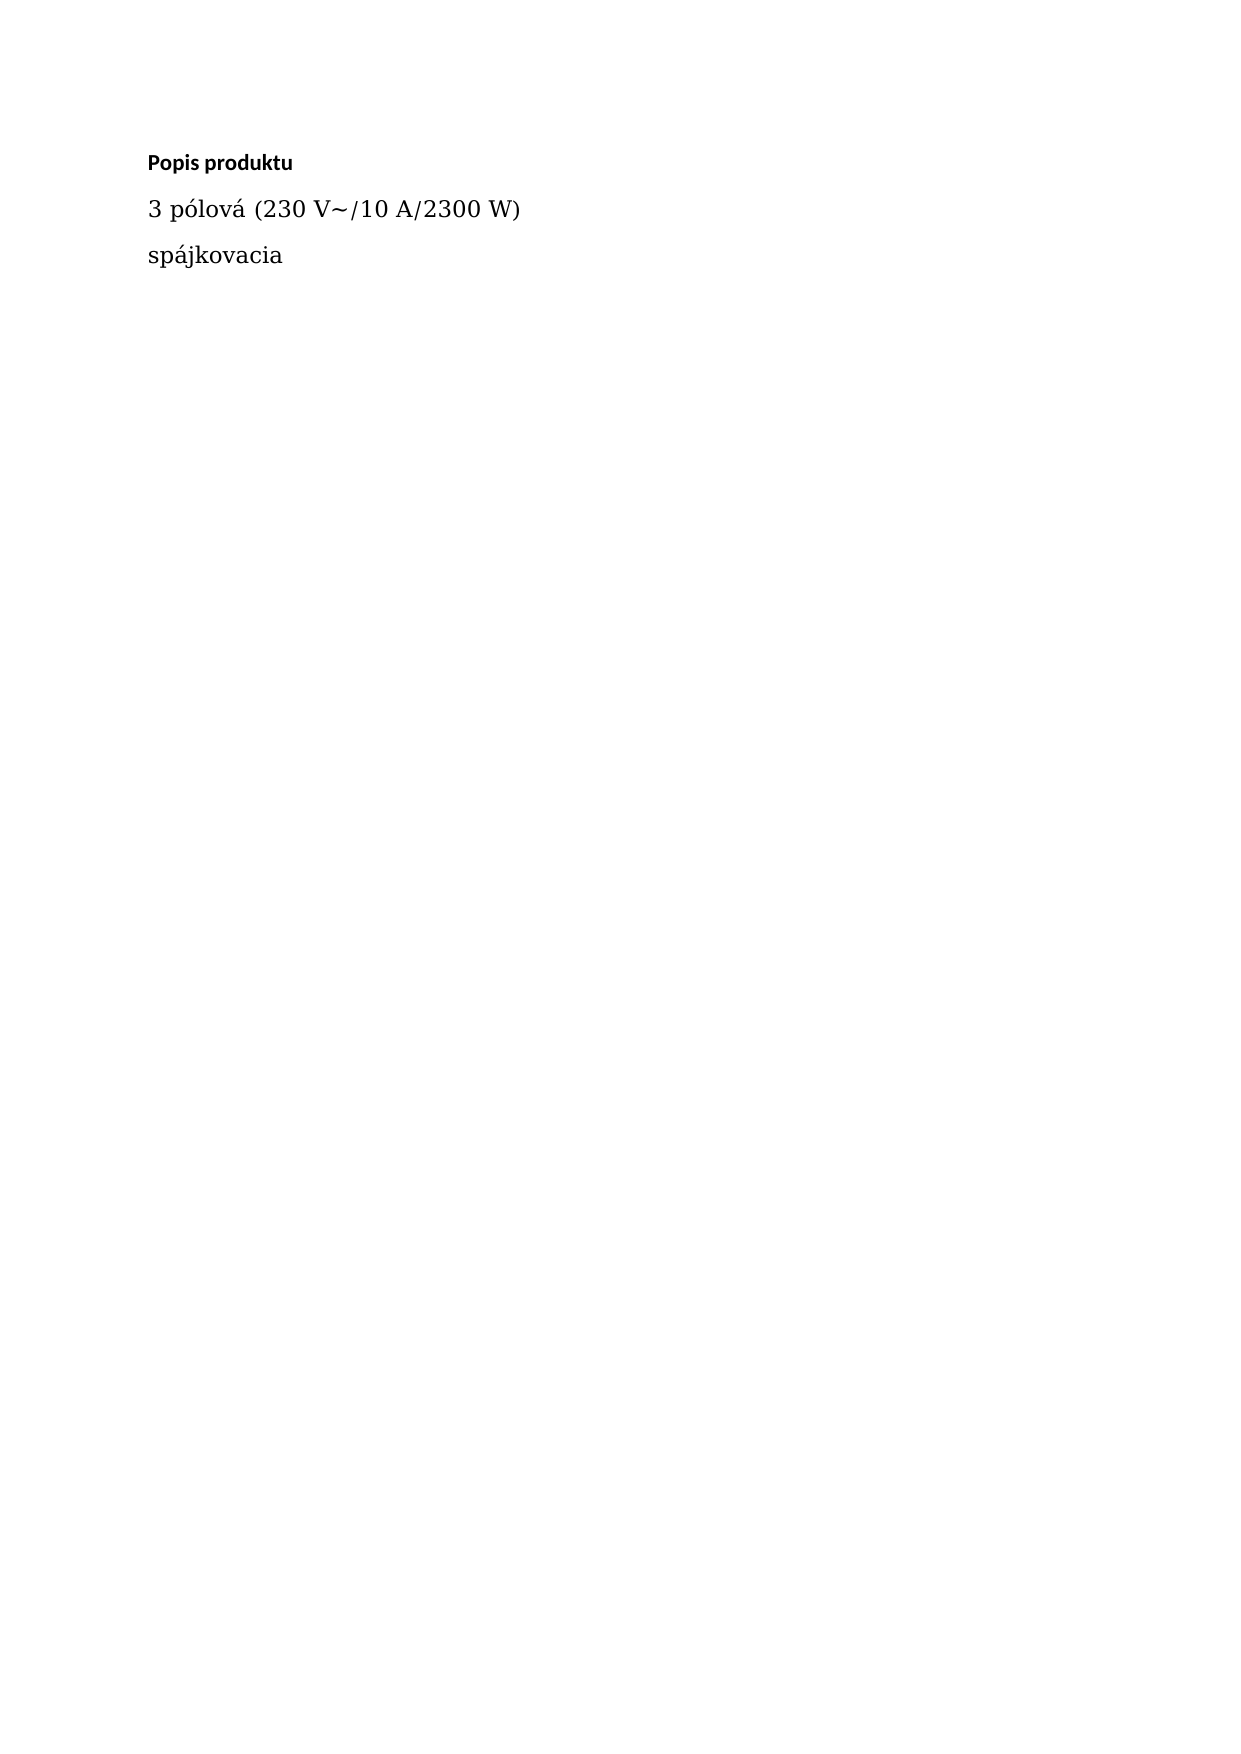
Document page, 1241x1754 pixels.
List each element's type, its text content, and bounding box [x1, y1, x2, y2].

text 3 pólová (230 V~/10 A/2300 W) [148, 194, 1093, 222]
text Popis produktu [148, 148, 1093, 176]
text spájkovacia [148, 241, 1093, 268]
